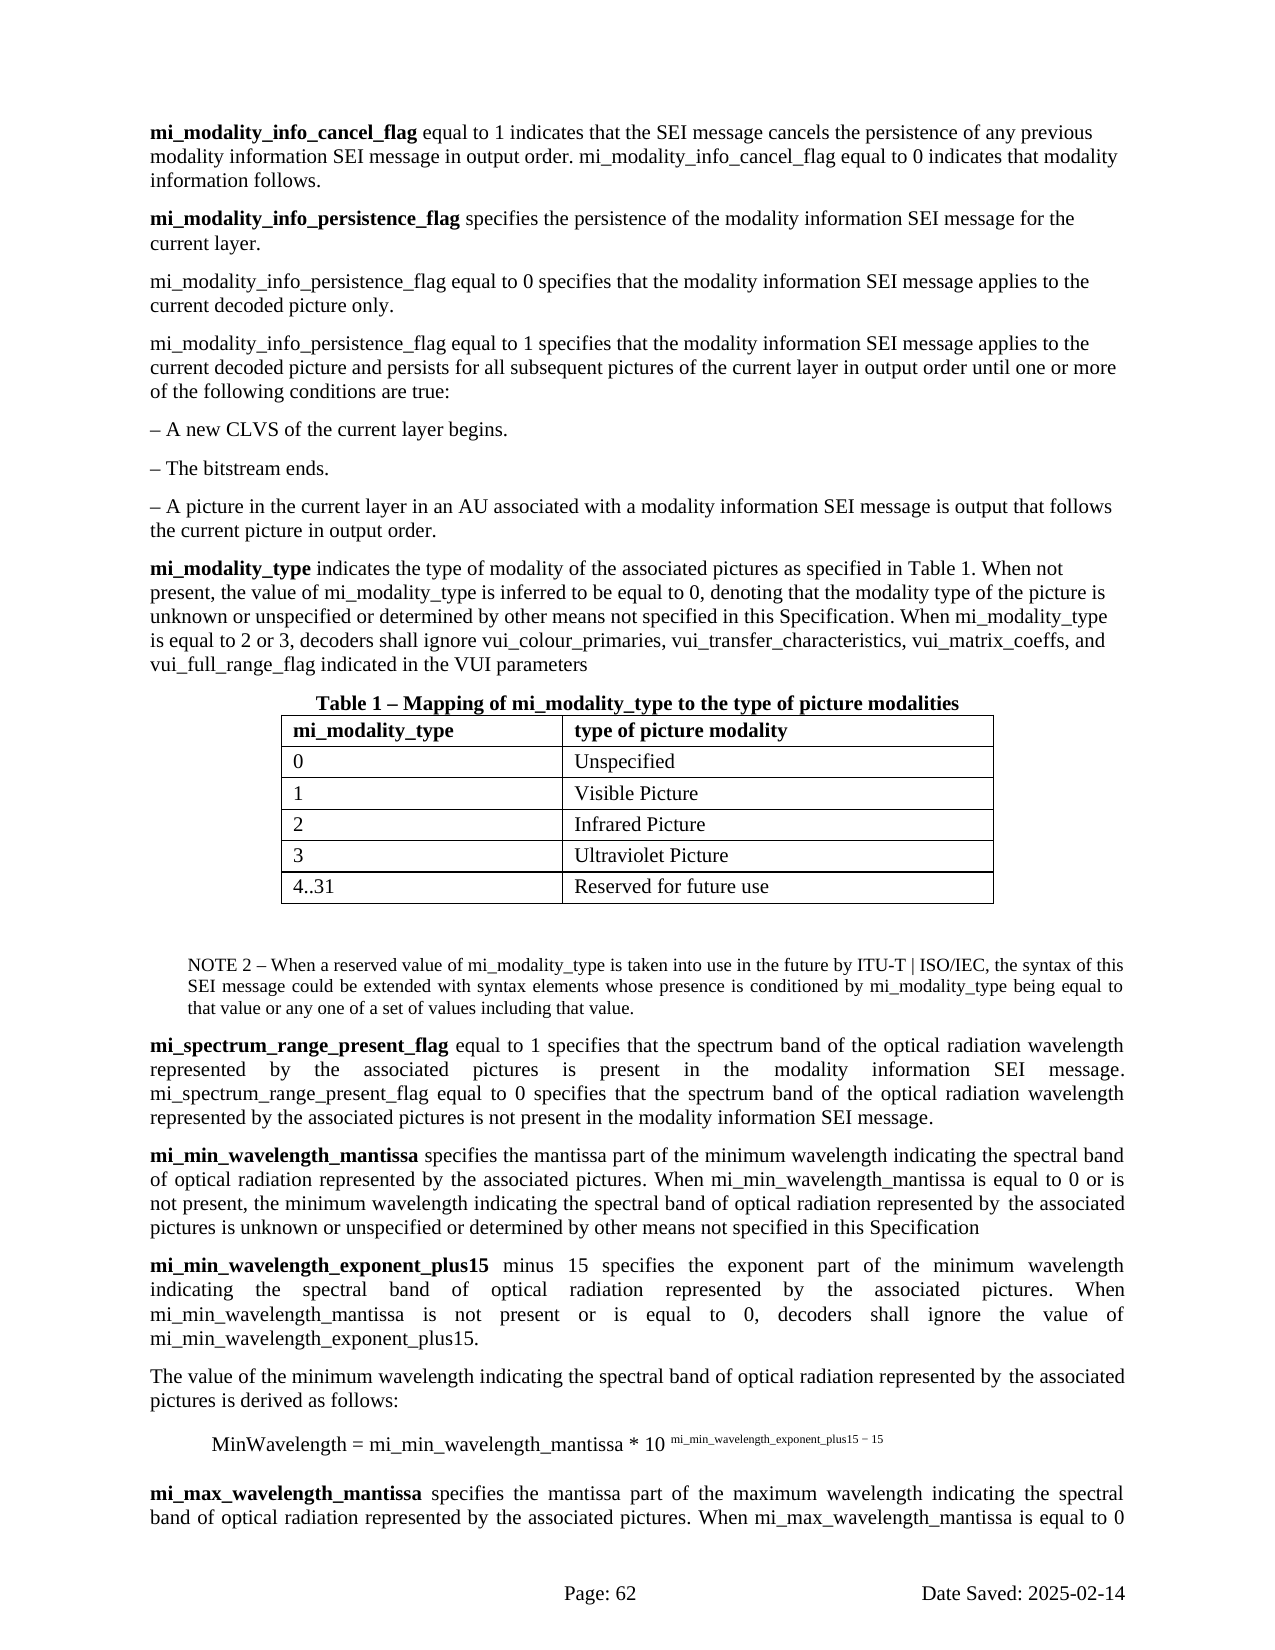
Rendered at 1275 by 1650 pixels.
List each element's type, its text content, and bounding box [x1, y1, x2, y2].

table_cell Infrared Picture [563, 810, 993, 840]
text mi_min_wavelength_mantissa specifies the mantissa part of the minimum wavelength indicating the spectral band of optical radiation represented by the associated pictures. When mi_min_wavelength_mantissa is equal to 0 or is not present, the minimum wavelength indicating the spectral band of optical radiation represented by the associated pictures is unknown or unspecified or determined by other means not specified in this Specification [150, 1143, 1125, 1239]
table_cell 0 [282, 747, 562, 777]
table_cell 4..31 [282, 873, 562, 903]
text mi_modality_info_cancel_flag equal to 1 indicates that the SEI message cancels the persistence of any previous modality information SEI message in output order. mi_modality_info_cancel_flag equal to 0 indicates that modality information follows. [150, 120, 1125, 192]
table_cell Unspecified [563, 747, 993, 777]
text mi_modality_type indicates the type of modality of the associated pictures as specified in Table 1. When not present, the value of mi_modality_type is inferred to be equal to 0, denoting that the modality type of the picture is unknown or unspecified or determined by other means not specified in this Specification. When mi_modality_type is equal to 2 or 3, decoders shall ignore vui_colour_primaries, vui_transfer_characteristics, vui_matrix_coeffs, and vui_full_range_flag indicated in the VUI parameters [150, 556, 1125, 676]
text – A new CLVS of the current layer begins. [150, 417, 1125, 441]
text Table 1 – Mapping of mi_modality_type to the type of picture modalities [150, 691, 1125, 714]
text The value of the minimum wavelength indicating the spectral band of optical radiation represented by the associated pictures is derived as follows: [150, 1364, 1125, 1412]
text mi_modality_info_persistence_flag equal to 1 specifies that the modality information SEI message applies to the current decoded picture and persists for all subsequent pictures of the current layer in output order until one or more of the following conditions are true: [150, 331, 1125, 403]
text mi_spectrum_range_present_flag equal to 1 specifies that the spectrum band of the optical radiation wavelength represented by the associated pictures is present in the modality information SEI message. mi_spectrum_range_present_flag equal to 0 specifies that the spectrum band of the optical radiation wavelength represented by the associated pictures is not present in the modality information SEI message. [150, 1032, 1125, 1129]
text mi_modality_info_persistence_flag specifies the persistence of the modality information SEI message for the current layer. [150, 206, 1125, 254]
table_cell 2 [282, 810, 562, 840]
text mi_modality_info_persistence_flag equal to 0 specifies that the modality information SEI message applies to the current decoded picture only. [150, 269, 1125, 317]
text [150, 1481, 1125, 1529]
table_cell Ultraviolet Picture [563, 841, 993, 871]
table_header mi_modality_type [282, 716, 562, 746]
text mi_min_wavelength_exponent_plus15 minus 15 specifies the exponent part of the minimum wavelength indicating the spectral band of optical radiation represented by the associated pictures. When mi_min_wavelength_mantissa is not present or is equal to 0, decoders shall ignore the value of mi_min_wavelength_exponent_plus15. [150, 1253, 1125, 1349]
text – The bitstream ends. [150, 456, 1125, 479]
table_cell Reserved for future use [563, 873, 993, 903]
text – A picture in the current layer in an AU associated with a modality information SEI message is output that follows the current picture in output order. [150, 494, 1125, 542]
table_cell 3 [282, 841, 562, 871]
table_cell Visible Picture [563, 778, 993, 809]
table_header type of picture modality [563, 716, 993, 746]
text MinWavelength = mi_min_wavelength_mantissa * 10 mi_min_wavelength_exponent_plus15 − 15 [211, 1432, 1125, 1456]
table_cell 1 [282, 778, 562, 809]
text NOTE 2 – When a reserved value of mi_modality_type is taken into use in the future by ITU-T | ISO/IEC, the syntax of this SEI message could be extended with syntax elements whose presence is conditioned by mi_modality_type being equal to that value or any one of a set of values including that value. [187, 954, 1125, 1018]
